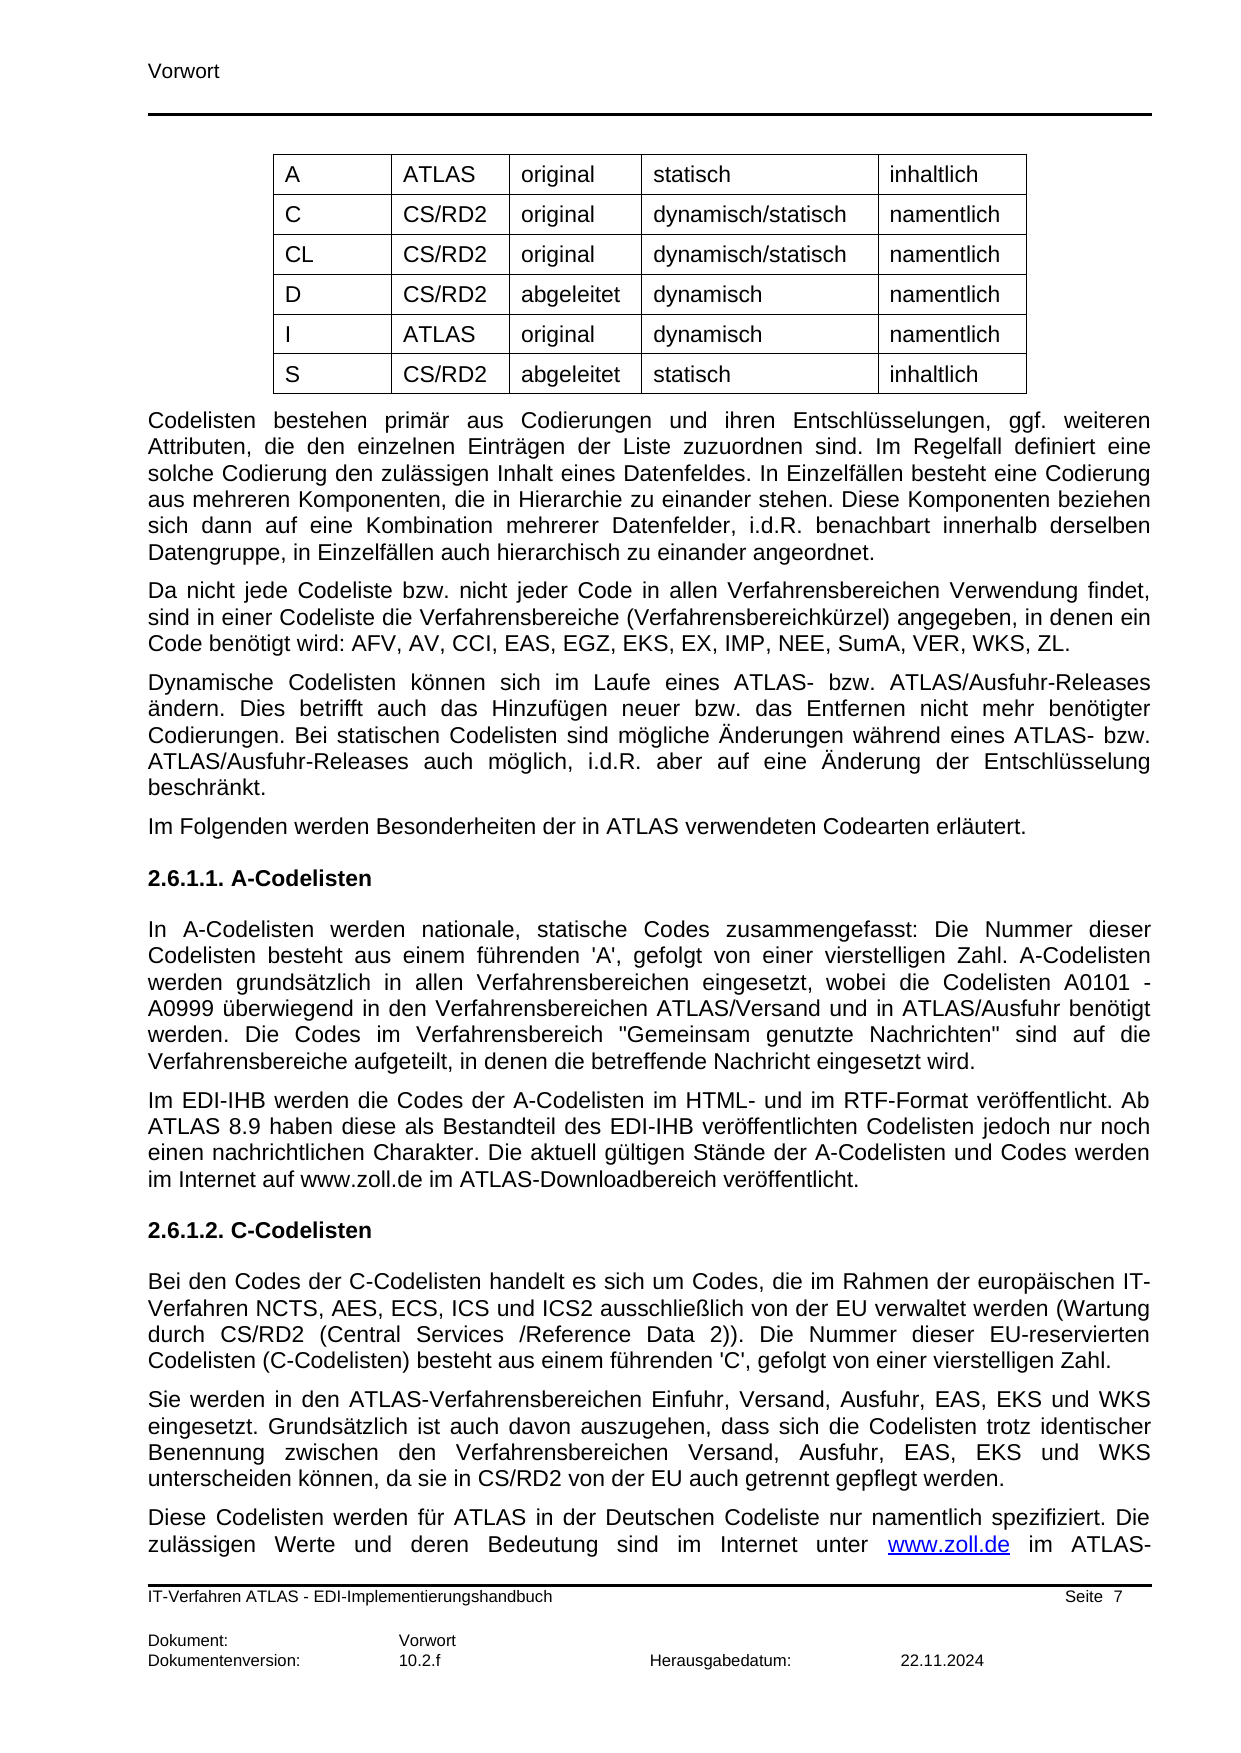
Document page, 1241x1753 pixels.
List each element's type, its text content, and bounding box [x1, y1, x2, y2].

table_cell CL [274, 235, 391, 273]
table_cell CS/RD2 [392, 354, 509, 393]
table_cell CS/RD2 [392, 235, 509, 273]
table_cell namentlich [879, 275, 1026, 313]
table_cell D [274, 275, 391, 313]
text Sie werden in den ATLAS-Verfahrensbereichen Einfuhr, Versand, Ausfuhr, EAS, EKS und WKS eingesetzt. Grundsätzlich ist auch davon auszugehen, dass sich die Codelisten trotz identischer Benennung zwischen den Verfahrensbereichen Versand, Ausfuhr, EAS, EKS und WKS unterscheiden können, da sie in CS/RD2 von der EU auch getrennt gepflegt werden. [148, 1386, 1152, 1492]
table_cell original [510, 155, 641, 194]
text Im EDI-IHB werden die Codes der A-Codelisten im HTML- und im RTF-Format veröffentlicht. Ab ATLAS 8.9 haben diese als Bestandteil des EDI-IHB veröffentlichten Codelisten jedoch nur noch einen nachrichtlichen Charakter. Die aktuell gültigen Stände der A-Codelisten und Codes werden im Internet auf www.zoll.de im ATLAS-Downloadbereich veröffentlicht. [148, 1087, 1152, 1192]
table_cell A [274, 155, 391, 194]
text Codelisten bestehen primär aus Codierungen und ihren Entschlüsselungen, ggf. weiteren Attributen, die den einzelnen Einträgen der Liste zuzuordnen sind. Im Regelfall definiert eine solche Codierung den zulässigen Inhalt eines Datenfeldes. In Einzelfällen besteht eine Codierung aus mehreren Komponenten, die in Hierarchie zu einander stehen. Diese Komponenten beziehen sich dann auf eine Kombination mehrerer Datenfelder, i.d.R. benachbart innerhalb derselben Datengruppe, in Einzelfällen auch hierarchisch zu einander angeordnet. [148, 407, 1152, 565]
table_cell abgeleitet [510, 354, 641, 393]
text In A-Codelisten werden nationale, statische Codes zusammengefasst: Die Nummer dieser Codelisten besteht aus einem führenden 'A', gefolgt von einer vierstelligen Zahl. A-Codelisten werden grundsätzlich in allen Verfahrensbereichen eingesetzt, wobei die Codelisten A0101 - A0999 überwiegend in den Verfahrensbereichen ATLAS/Versand und in ATLAS/Ausfuhr benötigt werden. Die Codes im Verfahrensbereich "Gemeinsam genutzte Nachrichten" sind auf die Verfahrensbereiche aufgeteilt, in denen die betreffende Nachricht eingesetzt wird. [148, 916, 1152, 1074]
text Da nicht jede Codeliste bzw. nicht jeder Code in allen Verfahrensbereichen Verwendung findet, sind in einer Codeliste die Verfahrensbereiche (Verfahrensbereichkürzel) angegeben, in denen ein Code benötigt wird: AFV, AV, CCI, EAS, EGZ, EKS, EX, IMP, NEE, SumA, VER, WKS, ZL. [148, 577, 1152, 656]
table_cell namentlich [879, 195, 1026, 234]
table_cell I [274, 315, 391, 353]
table_cell namentlich [879, 315, 1026, 353]
table_cell dynamisch [642, 315, 878, 353]
table_cell inhaltlich [879, 155, 1026, 194]
text Dynamische Codelisten können sich im Laufe eines ATLAS- bzw. ATLAS/Ausfuhr-Releases ändern. Dies betrifft auch das Hinzufügen neuer bzw. das Entfernen nicht mehr benötigter Codierungen. Bei statischen Codelisten sind mögliche Änderungen während eines ATLAS- bzw. ATLAS/Ausfuhr-Releases auch möglich, i.d.R. aber auf eine Änderung der Entschlüsselung beschränkt. [148, 669, 1152, 801]
table_cell inhaltlich [879, 354, 1026, 393]
table_cell original [510, 235, 641, 273]
text Bei den Codes der C-Codelisten handelt es sich um Codes, die im Rahmen der europäischen IT-Verfahren NCTS, AES, ECS, ICS und ICS2 ausschließlich von der EU verwaltet werden (Wartung durch CS/RD2 (Central Services /Reference Data 2)). Die Nummer dieser EU-reservierten Codelisten (C-Codelisten) besteht aus einem führenden 'C', gefolgt von einer vierstelligen Zahl. [148, 1268, 1152, 1374]
text Im Folgenden werden Besonderheiten der in ATLAS verwendeten Codearten erläutert. [148, 813, 1152, 839]
table_cell abgeleitet [510, 275, 641, 313]
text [148, 1504, 1152, 1557]
subtitle A-Codelisten [148, 864, 1152, 891]
table_cell ATLAS [392, 315, 509, 353]
subtitle C-Codelisten [148, 1217, 1152, 1243]
table_cell statisch [642, 155, 878, 194]
table_cell original [510, 195, 641, 234]
table_cell C [274, 195, 391, 234]
table_cell dynamisch/statisch [642, 195, 878, 234]
table_cell statisch [642, 354, 878, 393]
table_cell dynamisch [642, 275, 878, 313]
table_cell CS/RD2 [392, 275, 509, 313]
table_cell namentlich [879, 235, 1026, 273]
table_cell CS/RD2 [392, 195, 509, 234]
table_cell dynamisch/statisch [642, 235, 878, 273]
table_cell S [274, 354, 391, 393]
table_cell original [510, 315, 641, 353]
table_cell ATLAS [392, 155, 509, 194]
